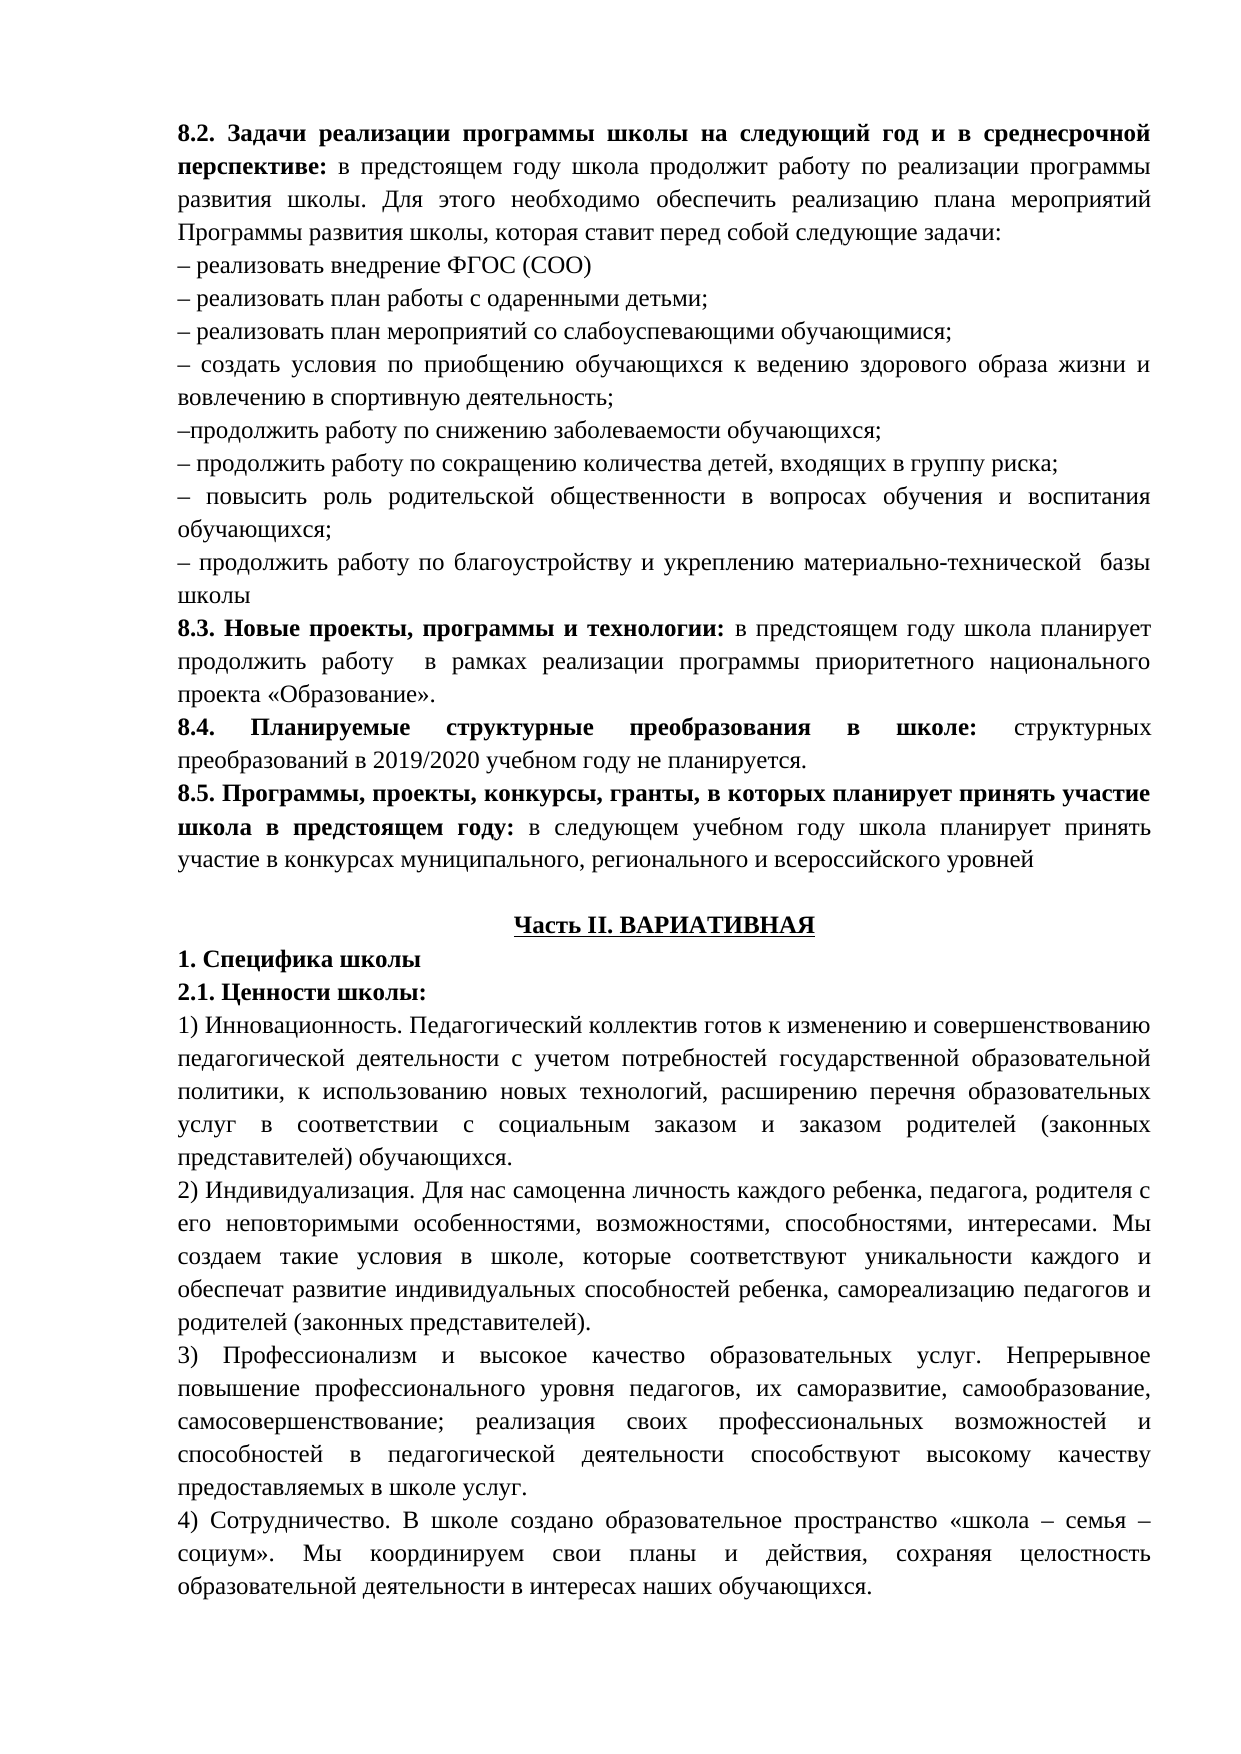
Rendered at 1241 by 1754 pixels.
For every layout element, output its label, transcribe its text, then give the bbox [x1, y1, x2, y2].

text – повысить роль родительской общественности в вопросах обучения и воспитания обучающихся; [177, 481, 1152, 543]
text – реализовать внедрение ФГОС (СОО) [177, 250, 1152, 279]
text 3) Профессионализм и высокое качество образовательных услуг. Непрерывное повышение профессионального уровня педагогов, их саморазвитие, самообразование, самосовершенствование; реализация своих профессиональных возможностей и способностей в педагогической деятельности способствуют высокому качеству предоставляемых в школе услуг. [177, 1340, 1152, 1501]
text – продолжить работу по сокращению количества детей, входящих в группу риска; [177, 448, 1152, 477]
text 8.4. Планируемые структурные преобразования в школе: структурных преобразований в 2019/2020 учебном году не планируется. [177, 712, 1152, 774]
text 2.1. Ценности школы: [177, 977, 1152, 1005]
text 2) Индивидуализация. Для нас самоценна личность каждого ребенка, педагога, родителя с его неповторимыми особенностями, возможностями, способностями, интересами. Мы создаем такие условия в школе, которые соответствуют уникальности каждого и обеспечат развитие индивидуальных способностей ребенка, самореализацию педагогов и родителей (законных представителей). [177, 1175, 1152, 1336]
text 1) Инновационность. Педагогический коллектив готов к изменению и совершенствованию педагогической деятельности с учетом потребностей государственной образовательной политики, к использованию новых технологий, расширению перечня образовательных услуг в соответствии с социальным заказом и заказом родителей (законных представителей) обучающихся. [177, 1010, 1152, 1171]
text – продолжить работу по благоустройству и укреплению материально-технической базы школы [177, 547, 1152, 609]
text –продолжить работу по снижению заболеваемости обучающихся; [177, 415, 1152, 444]
text Часть II. ВАРИАТИВНАЯ [177, 911, 1152, 939]
text – реализовать план работы с одаренными детьми; [177, 283, 1152, 312]
text 8.2. Задачи реализации программы школы на следующий год и в среднесрочной перспективе: в предстоящем году школа продолжит работу по реализации программы развития школы. Для этого необходимо обеспечить реализацию плана мероприятий Программы развития школы, которая ставит перед собой следующие задачи: [177, 118, 1152, 246]
text 1. Специфика школы [177, 944, 1152, 972]
text 8.5. Программы, проекты, конкурсы, гранты, в которых планирует принять участие школа в предстоящем году: в следующем учебном году школа планирует принять участие в конкурсах муниципального, регионального и всероссийского уровней [177, 778, 1152, 873]
text 8.3. Новые проекты, программы и технологии: в предстоящем году школа планирует продолжить работу в рамках реализации программы приоритетного национального проекта «Образование». [177, 613, 1152, 708]
text 4) Сотрудничество. В школе создано образовательное пространство «школа – семья – социум». Мы координируем свои планы и действия, сохраняя целостность образовательной деятельности в интересах наших обучающихся. [177, 1505, 1152, 1600]
text – реализовать план мероприятий со слабоуспевающими обучающимися; [177, 316, 1152, 345]
text – создать условия по приобщению обучающихся к ведению здорового образа жизни и вовлечению в спортивную деятельность; [177, 349, 1152, 411]
